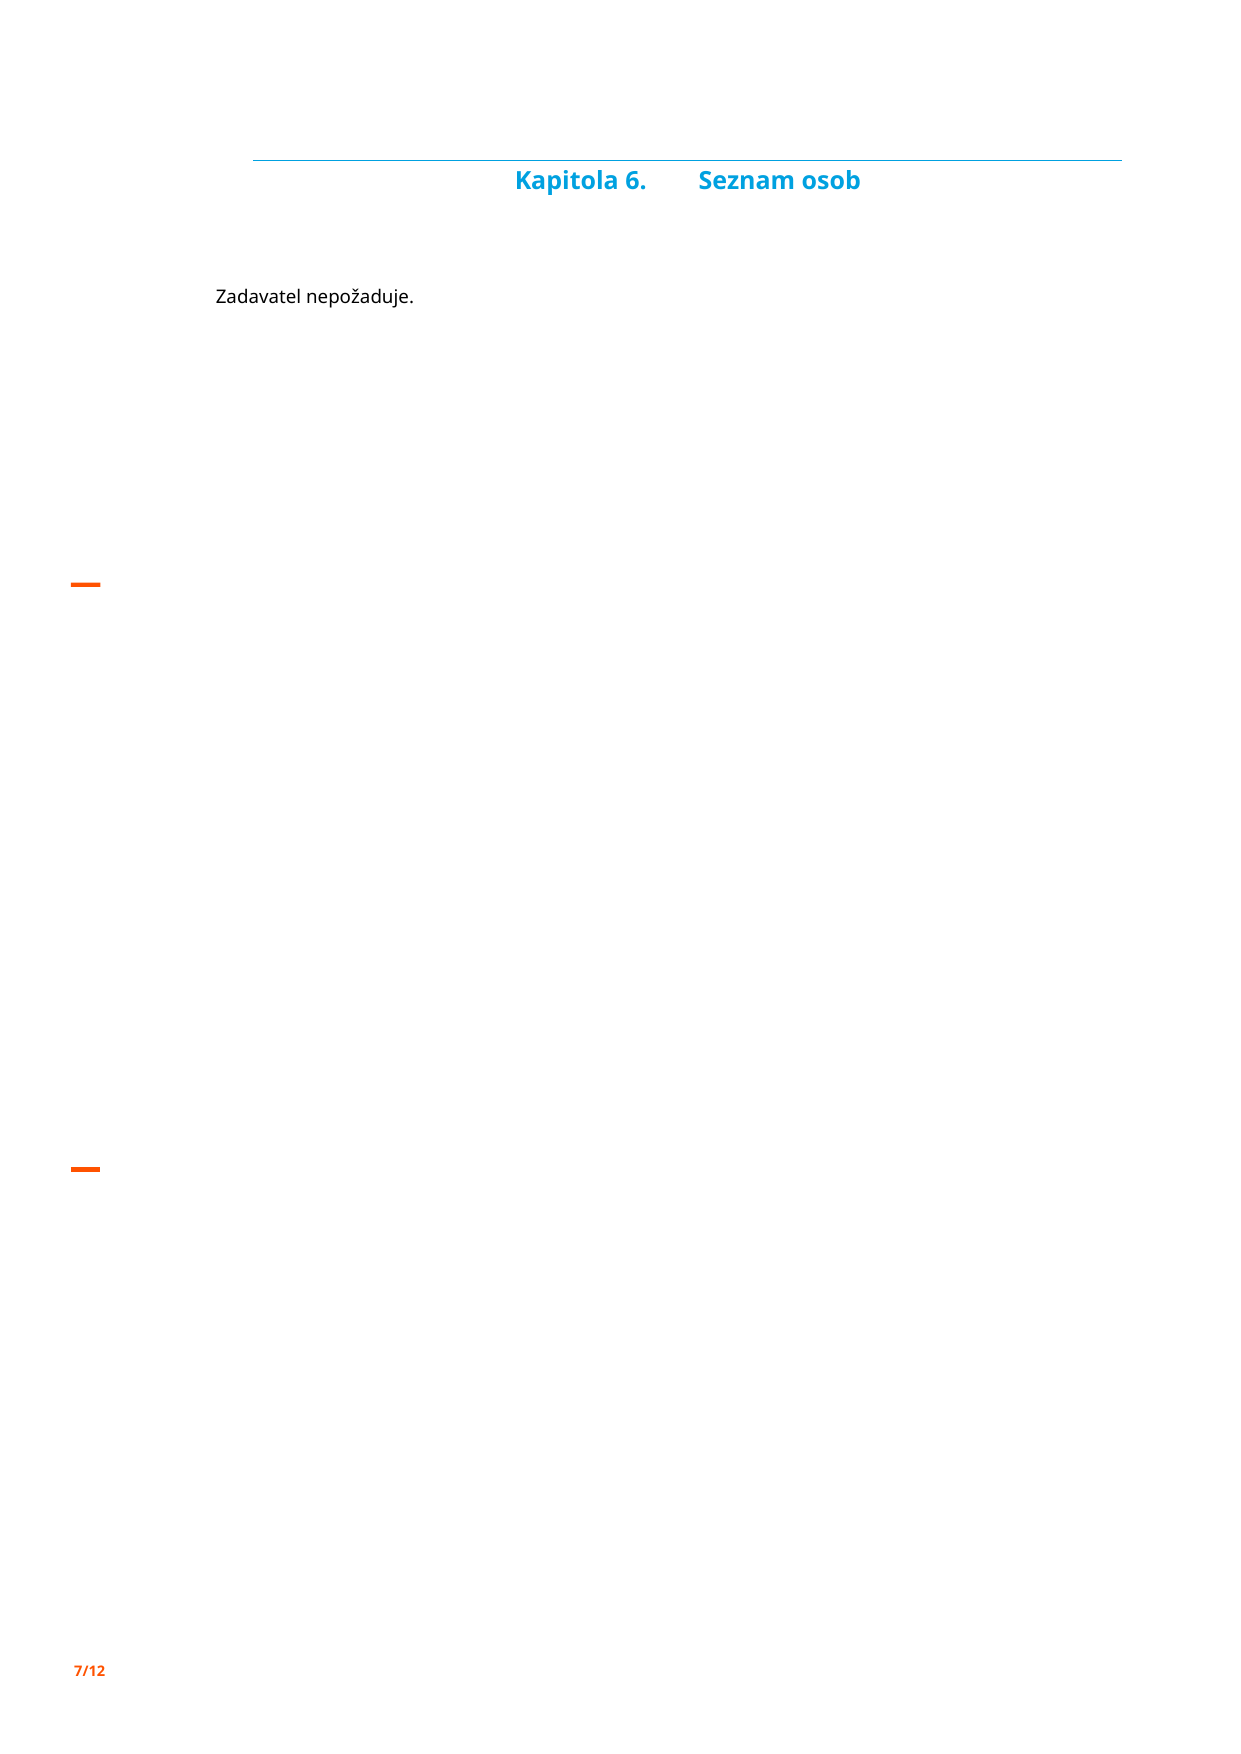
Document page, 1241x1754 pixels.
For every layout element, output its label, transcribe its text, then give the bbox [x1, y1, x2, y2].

subtitle Seznam osob [253, 161, 1122, 197]
text Zadavatel nepožaduje. [216, 283, 1122, 309]
